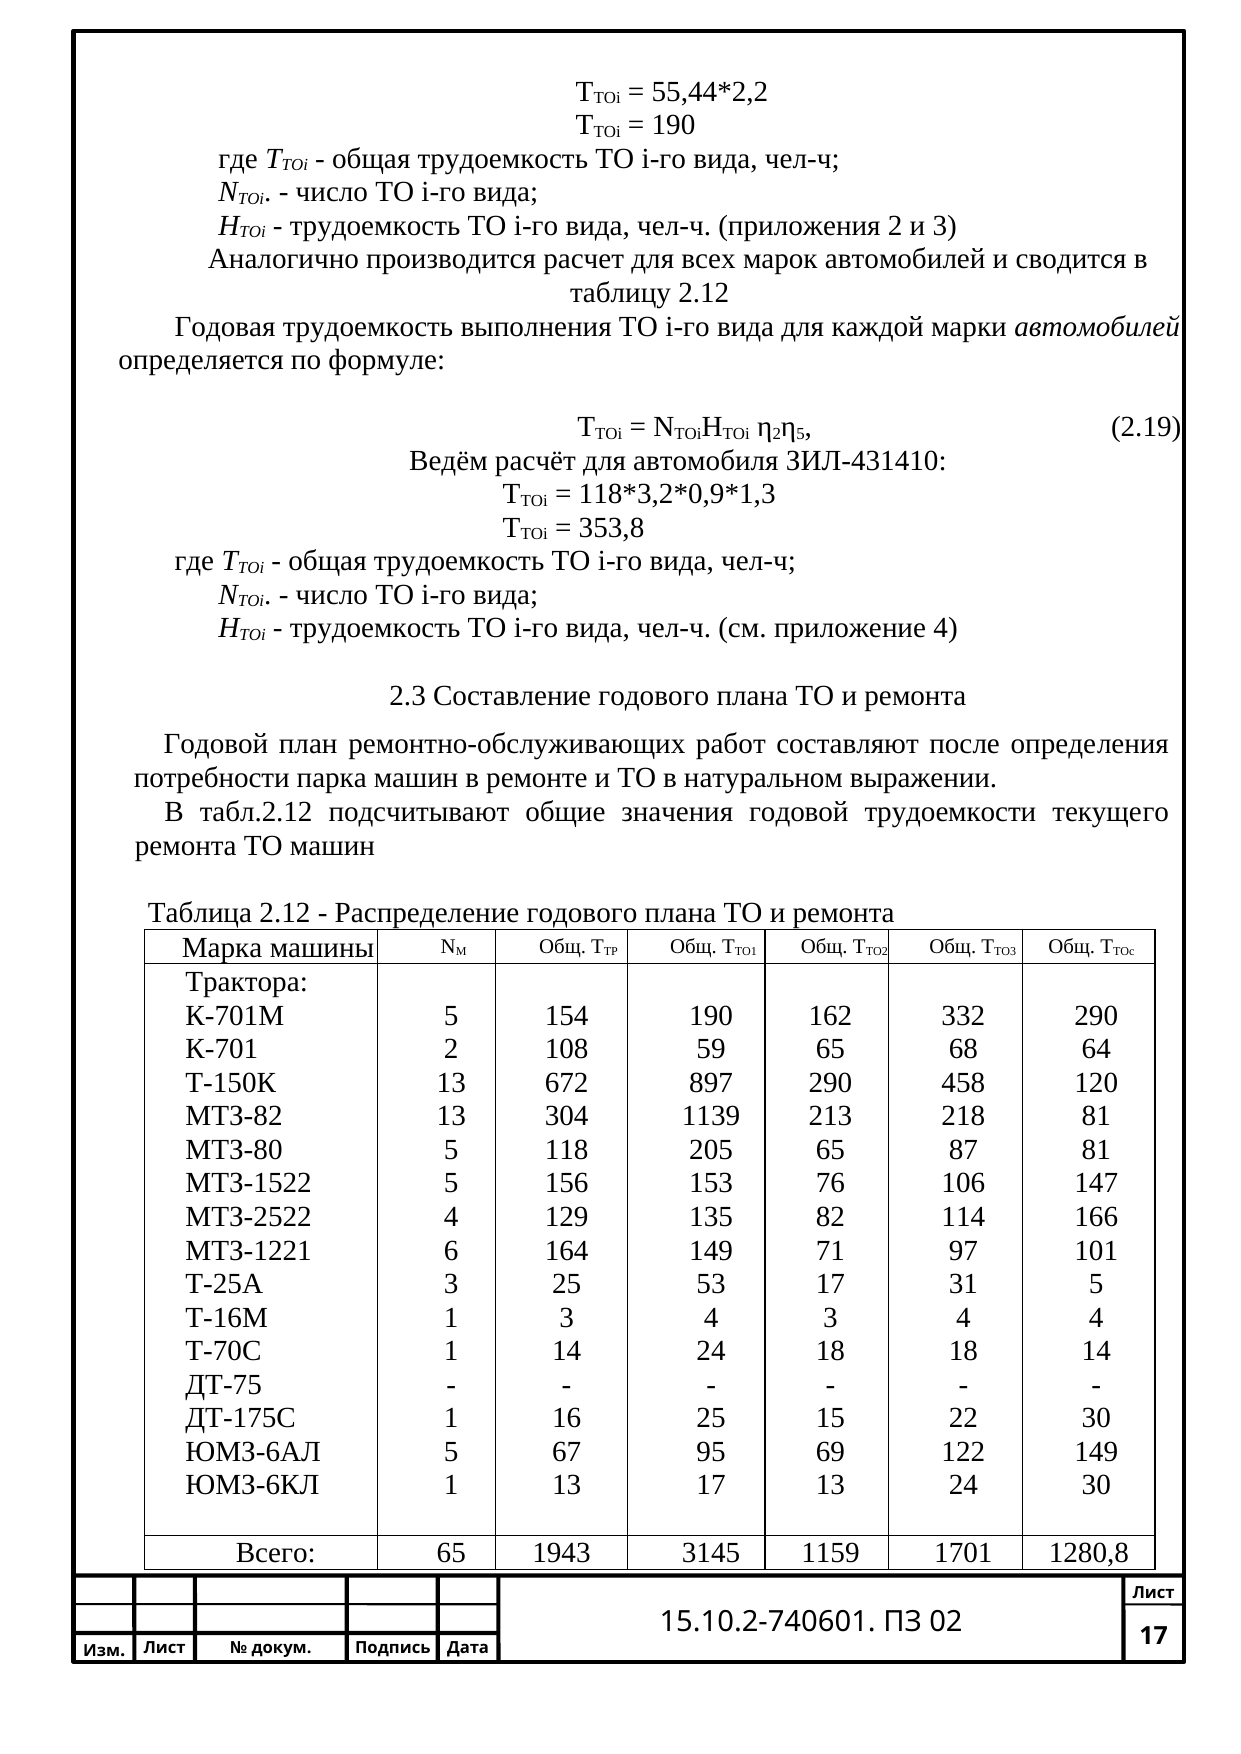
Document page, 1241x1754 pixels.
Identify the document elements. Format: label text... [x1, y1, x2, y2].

table_header Марка машины [145, 930, 377, 963]
text НТОi - трудоемкость ТО i-го вида, чел-ч. (приложения 2 и 3) [118, 208, 1181, 242]
text В табл.2.12 подсчитывают общие значения годовой трудоемкости текущего ремонта ТО машин [134, 794, 1169, 862]
text НТОi - трудоемкость ТО i-го вида, чел-ч. (см. приложение 4) [118, 611, 1181, 644]
table_header NМ [378, 930, 495, 963]
table_header Общ. ТТОс [1023, 930, 1154, 963]
text ТТОi = 353,8 [118, 510, 1181, 543]
table_cell 190 59 897 1139 205 153 135 149 53 4 24 - 25 95 17 [628, 964, 764, 1534]
table_header Общ. ТТО3 [889, 930, 1022, 963]
text ТТОi = NТОiНТОi η2η5, (2.19) [118, 409, 1181, 443]
table_cell 332 68 458 218 87 106 114 97 31 4 18 - 22 122 24 [889, 964, 1022, 1534]
text Годовая трудоемкость выполнения ТО i-го вида для каждой марки автомобилей определяется по формуле: [118, 309, 1181, 376]
text Годовой план ремонтно-обслуживающих работ составляют после определения потребности парка машин в ремонте и ТО в натуральном выражении. [134, 727, 1168, 794]
text ТТОi = 55,44*2,2 [118, 74, 1181, 107]
text NТОi. - число ТО i-го вида; [118, 174, 1181, 208]
table_cell 1943 [496, 1536, 627, 1569]
table_cell 290 64 120 81 81 147 166 101 5 4 14 - 30 149 30 [1023, 964, 1154, 1534]
text ТТОi = 190 [118, 107, 1181, 141]
text ТТОi = 118*3,2*0,9*1,3 [118, 476, 1181, 510]
table_cell 5 2 13 13 5 5 4 6 3 1 1 - 1 5 1 [378, 964, 495, 1534]
table_header Общ. ТТО1 [628, 930, 764, 963]
table_cell 1159 [766, 1536, 888, 1569]
table_cell 65 [378, 1536, 495, 1569]
table_header Общ. ТТО2 [766, 930, 888, 963]
table_cell 154 108 672 304 118 156 129 164 25 3 14 - 16 67 13 [496, 964, 627, 1534]
text NТОi. - число ТО i-го вида; [118, 577, 1181, 611]
table_header Общ. ТТР [496, 930, 627, 963]
table_cell 162 65 290 213 65 76 82 71 17 3 18 - 15 69 13 [766, 964, 888, 1534]
text Аналогично производится расчет для всех марок автомобилей и сводится в таблицу 2.12 [118, 242, 1181, 309]
text Ведём расчёт для автомобиля ЗИЛ-431410: [118, 443, 1181, 476]
table_cell 1280,8 [1023, 1536, 1154, 1569]
table_cell Трактора: К-701М К-701 Т-150К МТЗ-82 МТЗ-80 МТЗ-1522 МТЗ-2522 МТЗ-1221 Т-25А Т-16М Т-70С ДТ-75 ДТ-175С ЮМЗ-6АЛ ЮМЗ-6КЛ [145, 964, 377, 1534]
table_cell Всего: [145, 1536, 377, 1569]
text где ТТОi - общая трудоемкость ТО i-го вида, чел-ч; [118, 543, 1181, 577]
text 2.3 Составление годового плана ТО и ремонта [118, 678, 1181, 711]
text Таблица 2.12 - Распределение годового плана ТО и ремонта [118, 895, 1181, 929]
table_cell 3145 [628, 1536, 764, 1569]
table_cell 1701 [889, 1536, 1022, 1569]
text где ТТОi - общая трудоемкость ТО i-го вида, чел-ч; [118, 141, 1181, 174]
